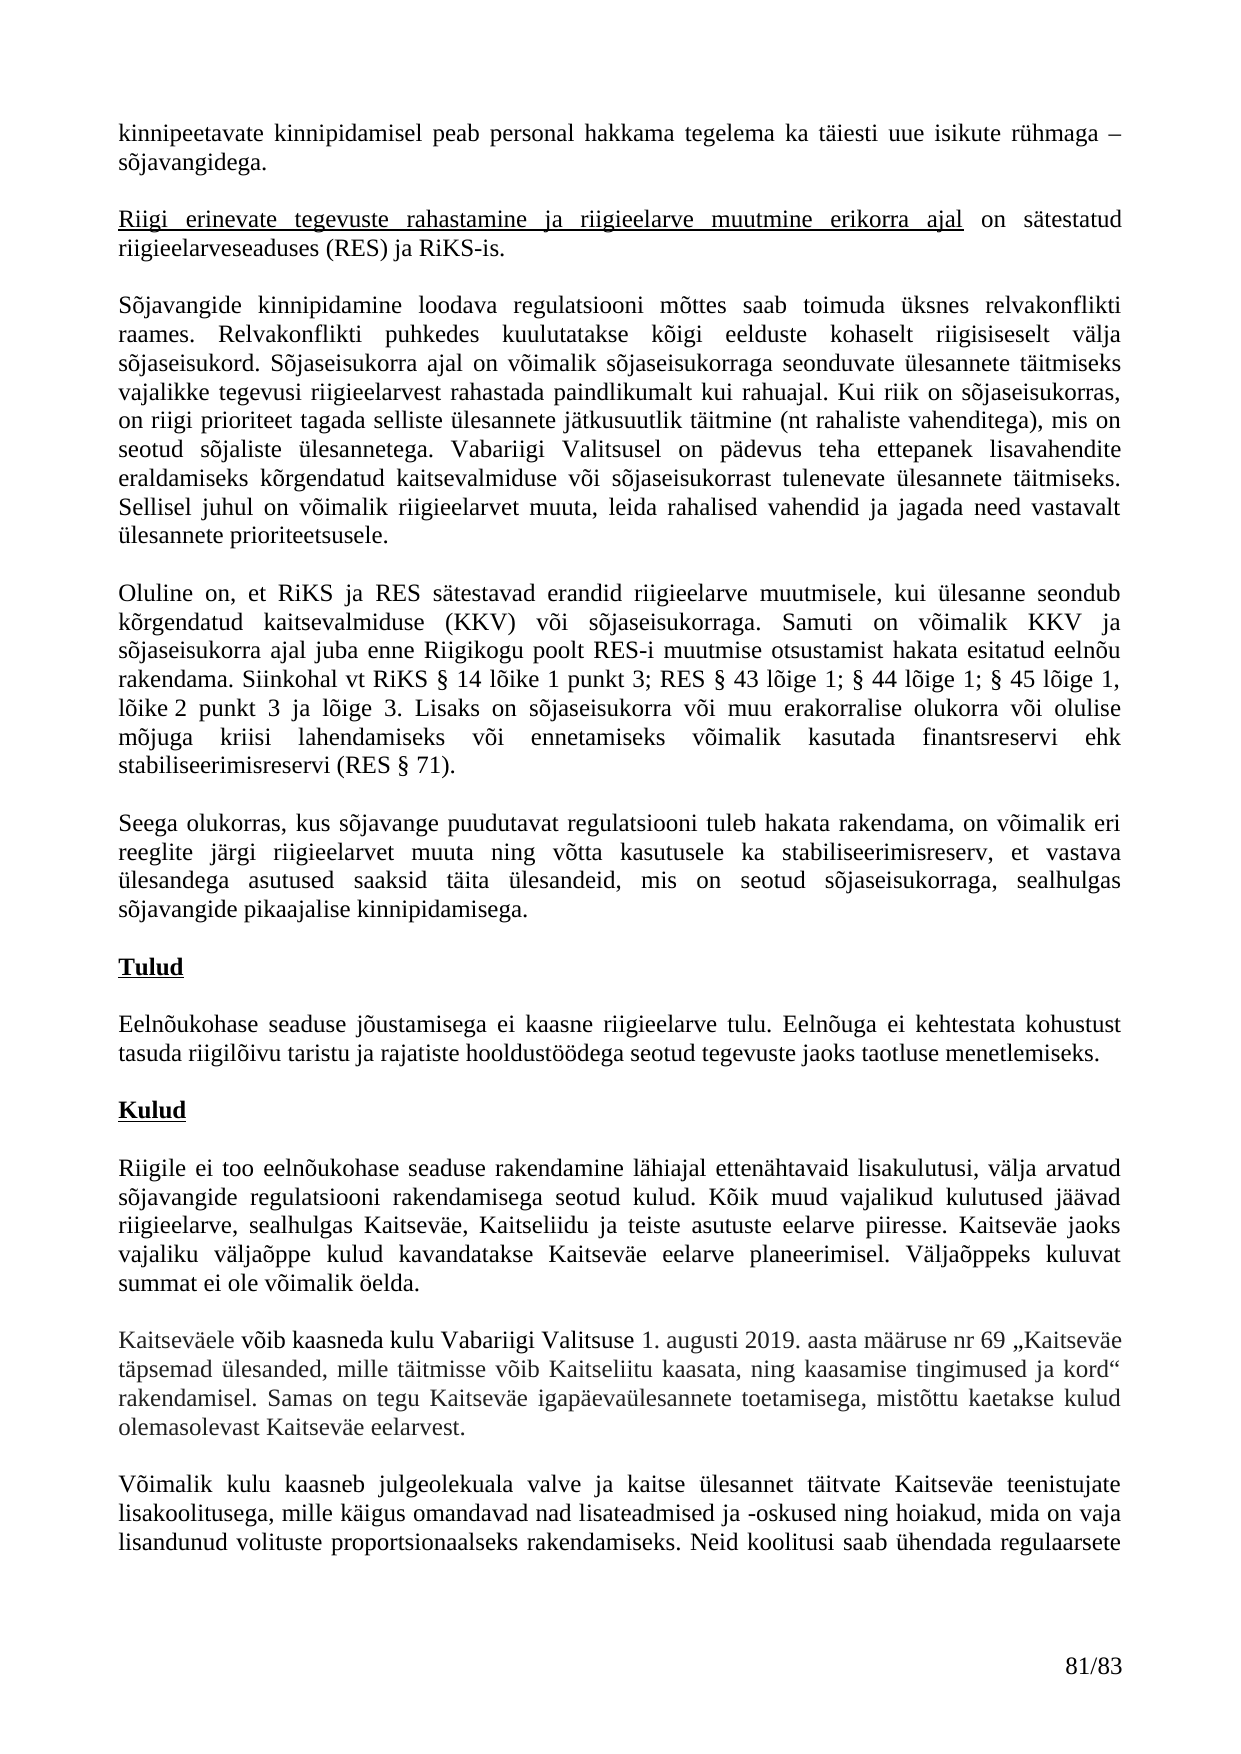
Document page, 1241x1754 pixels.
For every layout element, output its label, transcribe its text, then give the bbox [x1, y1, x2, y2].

text Eelnõukohase seaduse jõustamisega ei kaasne riigieelarve tulu. Eelnõuga ei kehtestata kohustust tasuda riigilõivu taristu ja rajatiste hooldustöödega seotud tegevuste jaoks taotluse menetlemiseks. [118, 1009, 1122, 1067]
text Kulud [118, 1096, 1122, 1124]
text Riigile ei too eelnõukohase seaduse rakendamine lähiajal ettenähtavaid lisakulutusi, välja arvatud sõjavangide regulatsiooni rakendamisega seotud kulud. Kõik muud vajalikud kulutused jäävad riigieelarve, sealhulgas Kaitseväe, Kaitseliidu ja teiste asutuste eelarve piiresse. Kaitseväe jaoks vajaliku väljaõppe kulud kavandatakse Kaitseväe eelarve planeerimisel. Väljaõppeks kuluvat summat ei ole võimalik öelda. [118, 1153, 1122, 1297]
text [118, 118, 1122, 176]
text Tulud [118, 952, 1122, 981]
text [118, 1469, 1122, 1556]
text Kaitseväele võib kaasneda kulu Vabariigi Valitsuse 1. augusti 2019. aasta määruse nr 69 „Kaitseväe täpsemad ülesanded, mille täitmisse võib Kaitseliitu kaasata, ning kaasamise tingimused ja kord“ rakendamisel. Samas on tegu Kaitseväe igapäevaülesannete toetamisega, mistõttu kaetakse kulud olemasolevast Kaitseväe eelarvest. [118, 1326, 1122, 1441]
text Oluline on, et RiKS ja RES sätestavad erandid riigieelarve muutmisele, kui ülesanne seondub kõrgendatud kaitsevalmiduse (KKV) või sõjaseisukorraga. Samuti on võimalik KKV ja sõjaseisukorra ajal juba enne Riigikogu poolt RES-i muutmise otsustamist hakata esitatud eelnõu rakendama. Siinkohal vt RiKS § 14 lõike 1 punkt 3; RES § 43 lõige 1; § 44 lõige 1; § 45 lõige 1, lõike 2 punkt 3 ja lõige 3. Lisaks on sõjaseisukorra või muu erakorralise olukorra või olulise mõjuga kriisi lahendamiseks või ennetamiseks võimalik kasutada finantsreservi ehk stabiliseerimisreservi (RES § 71). [118, 578, 1122, 779]
text Riigi erinevate tegevuste rahastamine ja riigieelarve muutmine erikorra ajal on sätestatud riigieelarveseaduses (RES) ja RiKS-is. [118, 204, 1122, 262]
text Seega olukorras, kus sõjavange puudutavat regulatsiooni tuleb hakata rakendama, on võimalik eri reeglite järgi riigieelarvet muuta ning võtta kasutusele ka stabiliseerimisreserv, et vastava ülesandega asutused saaksid täita ülesandeid, mis on seotud sõjaseisukorraga, sealhulgas sõjavangide pikaajalise kinnipidamisega. [118, 808, 1122, 923]
text Sõjavangide kinnipidamine loodava regulatsiooni mõttes saab toimuda üksnes relvakonflikti raames. Relvakonflikti puhkedes kuulutatakse kõigi eelduste kohaselt riigisiseselt välja sõjaseisukord. Sõjaseisukorra ajal on võimalik sõjaseisukorraga seonduvate ülesannete täitmiseks vajalikke tegevusi riigieelarvest rahastada paindlikumalt kui rahuajal. Kui riik on sõjaseisukorras, on riigi prioriteet tagada selliste ülesannete jätkusuutlik täitmine (nt rahaliste vahenditega), mis on seotud sõjaliste ülesannetega. Vabariigi Valitsusel on pädevus teha ettepanek lisavahendite eraldamiseks kõrgendatud kaitsevalmiduse või sõjaseisukorrast tulenevate ülesannete täitmiseks. Sellisel juhul on võimalik riigieelarvet muuta, leida rahalised vahendid ja jagada need vastavalt ülesannete prioriteetsusele. [118, 291, 1122, 549]
